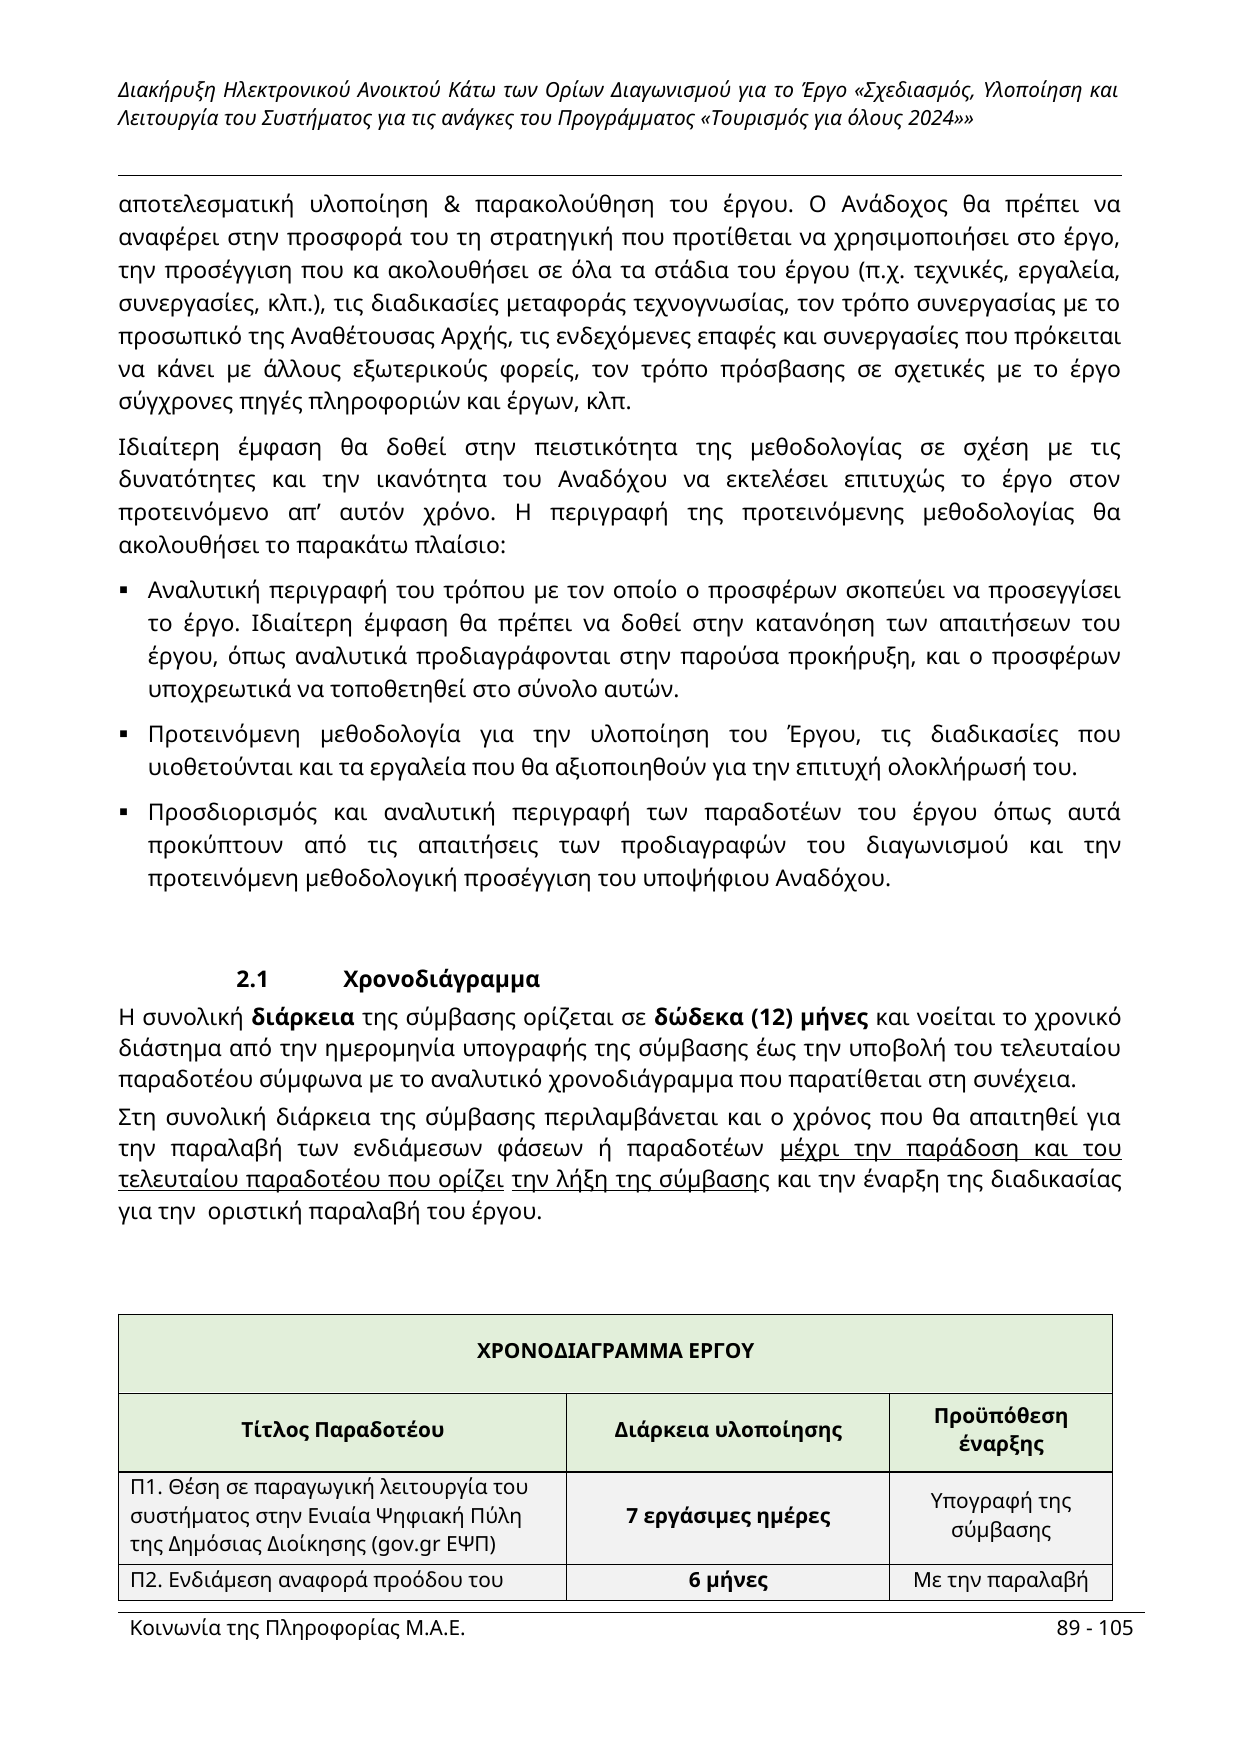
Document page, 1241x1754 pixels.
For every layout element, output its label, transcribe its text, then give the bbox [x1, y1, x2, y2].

table_cell Τίτλος Παραδοτέου [119, 1394, 566, 1471]
table_header ΧΡΟΝΟΔΙΑΓΡΑΜΜΑ ΕΡΓΟΥ [119, 1315, 1112, 1392]
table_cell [890, 1565, 1112, 1600]
list Προτεινόμενη μεθοδολογία για την υλοποίηση του Έργου, τις διαδικασίες που υιοθετούνται και τα εργαλεία που θα αξιοποιηθούν για την επιτυχή ολοκλήρωσή του. [118, 718, 1122, 782]
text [118, 188, 1122, 417]
text Η συνολική διάρκεια της σύμβασης ορίζεται σε δώδεκα (12) μήνες και νοείται το χρονικό διάστημα από την ημερομηνία υπογραφής της σύμβασης έως την υποβολή του τελευταίου παραδοτέου σύμφωνα με το αναλυτικό χρονοδιάγραμμα που παρατίθεται στη συνέχεια. [118, 1001, 1122, 1095]
table_cell Διάρκεια υλοποίησης [567, 1394, 889, 1471]
table_cell Προϋπόθεση έναρξης [890, 1394, 1112, 1471]
list Αναλυτική περιγραφή του τρόπου με τον οποίο ο προσφέρων σκοπεύει να προσεγγίσει το έργο. Ιδιαίτερη έμφαση θα πρέπει να δοθεί στην κατανόηση των απαιτήσεων του έργου, όπως αναλυτικά προδιαγράφονται στην παρούσα προκήρυξη, και ο προσφέρων υποχρεωτικά να τοποθετηθεί στο σύνολο αυτών. [118, 574, 1122, 704]
table_cell Π1. Θέση σε παραγωγική λειτουργία του συστήματος στην Ενιαία Ψηφιακή Πύλη της Δημόσιας Διοίκησης (gov.gr ΕΨΠ) [119, 1473, 566, 1564]
subtitle Χρονοδιάγραμμα [236, 963, 1122, 995]
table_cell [119, 1565, 566, 1600]
text Ιδιαίτερη έμφαση θα δοθεί στην πειστικότητα της μεθοδολογίας σε σχέση με τις δυνατότητες και την ικανότητα του Αναδόχου να εκτελέσει επιτυχώς το έργο στον προτεινόμενο απ’ αυτόν χρόνο. Η περιγραφή της προτεινόμενης μεθοδολογίας θα ακολουθήσει το παρακάτω πλαίσιο: [118, 431, 1122, 560]
table_cell Υπογραφή της σύμβασης [890, 1473, 1112, 1564]
table_cell 7 εργάσιμες ημέρες [567, 1473, 889, 1564]
text Στη συνολική διάρκεια της σύμβασης περιλαμβάνεται και ο χρόνος που θα απαιτηθεί για την παραλαβή των ενδιάμεσων φάσεων ή παραδοτέων μέχρι την παράδοση και του τελευταίου παραδοτέου που ορίζει την λήξη της σύμβασης και την έναρξη της διαδικασίας για την οριστική παραλαβή του έργου. [118, 1101, 1122, 1226]
list Προσδιορισμός και αναλυτική περιγραφή των παραδοτέων του έργου όπως αυτά προκύπτουν από τις απαιτήσεις των προδιαγραφών του διαγωνισμού και την προτεινόμενη μεθοδολογική προσέγγιση του υποψήφιου Αναδόχου. [118, 796, 1122, 893]
table_cell 6 μήνες [567, 1565, 889, 1600]
